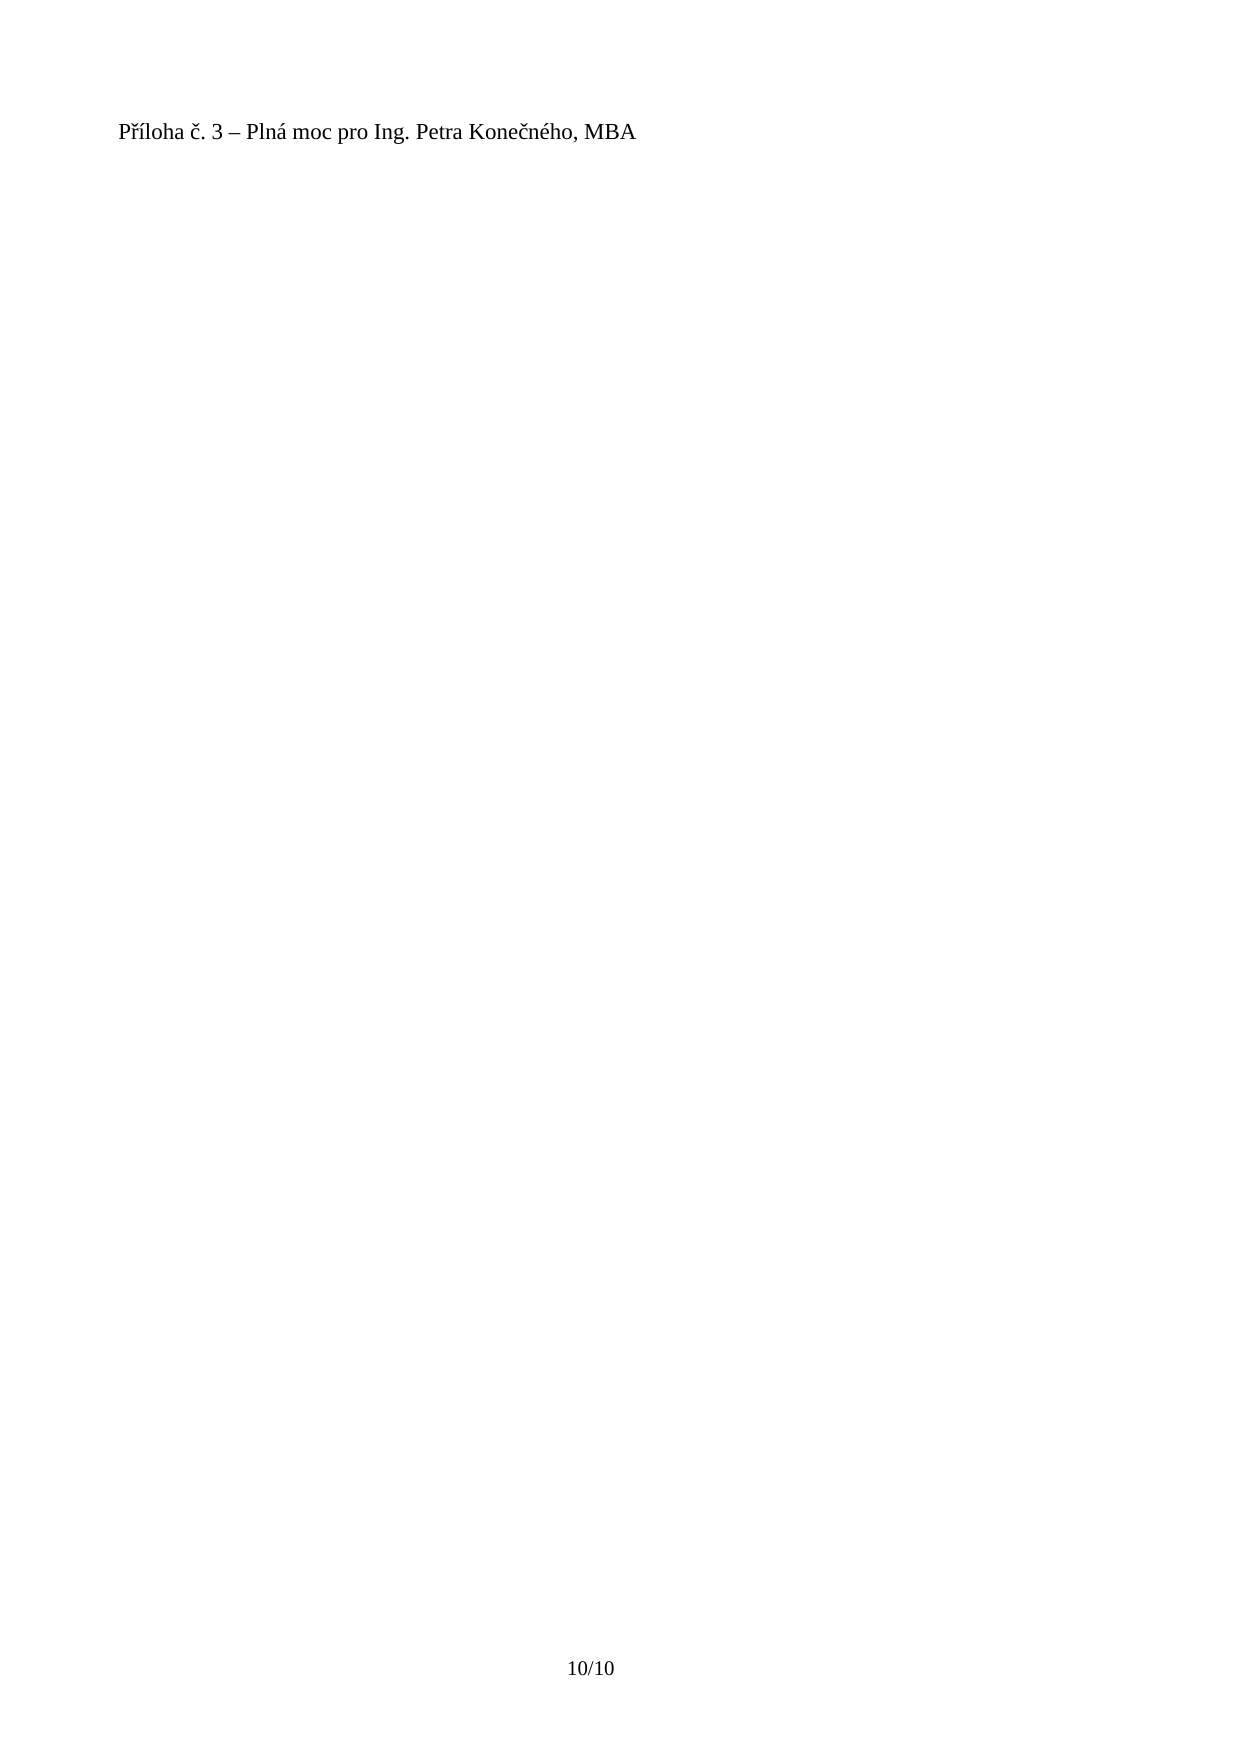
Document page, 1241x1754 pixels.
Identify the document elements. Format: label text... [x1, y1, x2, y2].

text Příloha č. 3 – Plná moc pro Ing. Petra Konečného, MBA [118, 118, 1152, 144]
